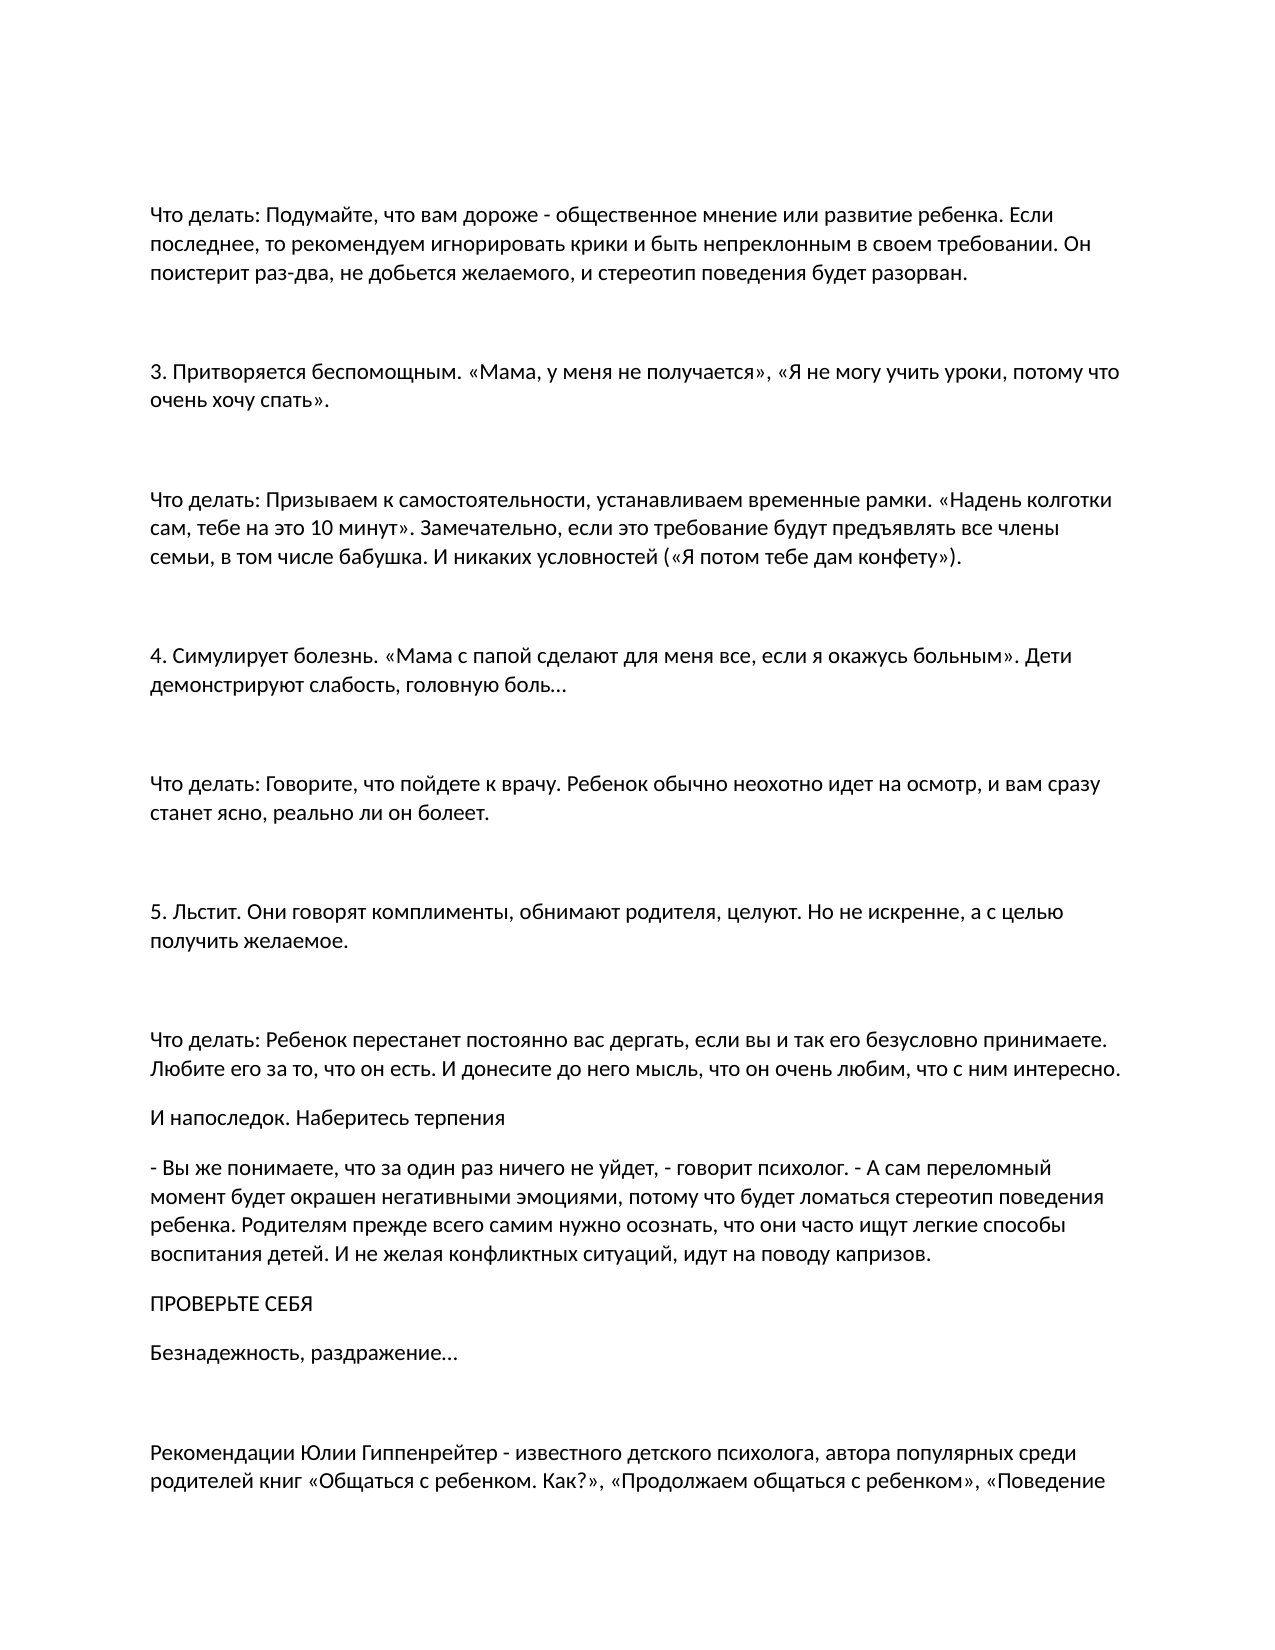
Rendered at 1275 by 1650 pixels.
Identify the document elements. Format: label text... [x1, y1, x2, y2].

text Что делать: Ребенок перестанет постоянно вас дергать, если вы и так его безусловно принимаете. Любите его за то, что он есть. И донесите до него мысль, что он очень любим, что с ним интересно. [150, 1024, 1125, 1082]
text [150, 1437, 1125, 1494]
text Безнадежность, раздражение… [150, 1338, 1125, 1367]
text Что делать: Говорите, что пойдете к врачу. Ребенок обычно неохотно идет на осмотр, и вам сразу станет ясно, реально ли он болеет. [150, 769, 1125, 826]
text Что делать: Подумайте, что вам дороже - общественное мнение или развитие ребенка. Если последнее, то рекомендуем игнорировать крики и быть непреклонным в своем требовании. Он поистерит раз-два, не добьется желаемого, и стереотип поведения будет разорван. [150, 199, 1125, 286]
text 5. Льстит. Они говорят комплименты, обнимают родителя, целуют. Но не искренне, а с целью получить желаемое. [150, 897, 1125, 954]
text И напоследок. Наберитесь терпения [150, 1103, 1125, 1132]
text 3. Притворяется беспомощным. «Мама, у меня не получается», «Я не могу учить уроки, потому что очень хочу спать». [150, 356, 1125, 414]
text ПРОВЕРЬТЕ СЕБЯ [150, 1288, 1125, 1317]
text - Вы же понимаете, что за один раз ничего не уйдет, - говорит психолог. - А сам переломный момент будет окрашен негативными эмоциями, потому что будет ломаться стереотип поведения ребенка. Родителям прежде всего самим нужно осознать, что они часто ищут легкие способы воспитания детей. И не желая конфликтных ситуаций, идут на поводу капризов. [150, 1152, 1125, 1267]
text Что делать: Призываем к самостоятельности, устанавливаем временные рамки. «Надень колготки сам, тебе на это 10 минут». Замечательно, если это требование будут предъявлять все члены семьи, в том числе бабушка. И никаких условностей («Я потом тебе дам конфету»). [150, 484, 1125, 570]
text 4. Симулирует болезнь. «Мама с папой сделают для меня все, если я окажусь больным». Дети демонстрируют слабость, головную боль… [150, 641, 1125, 698]
